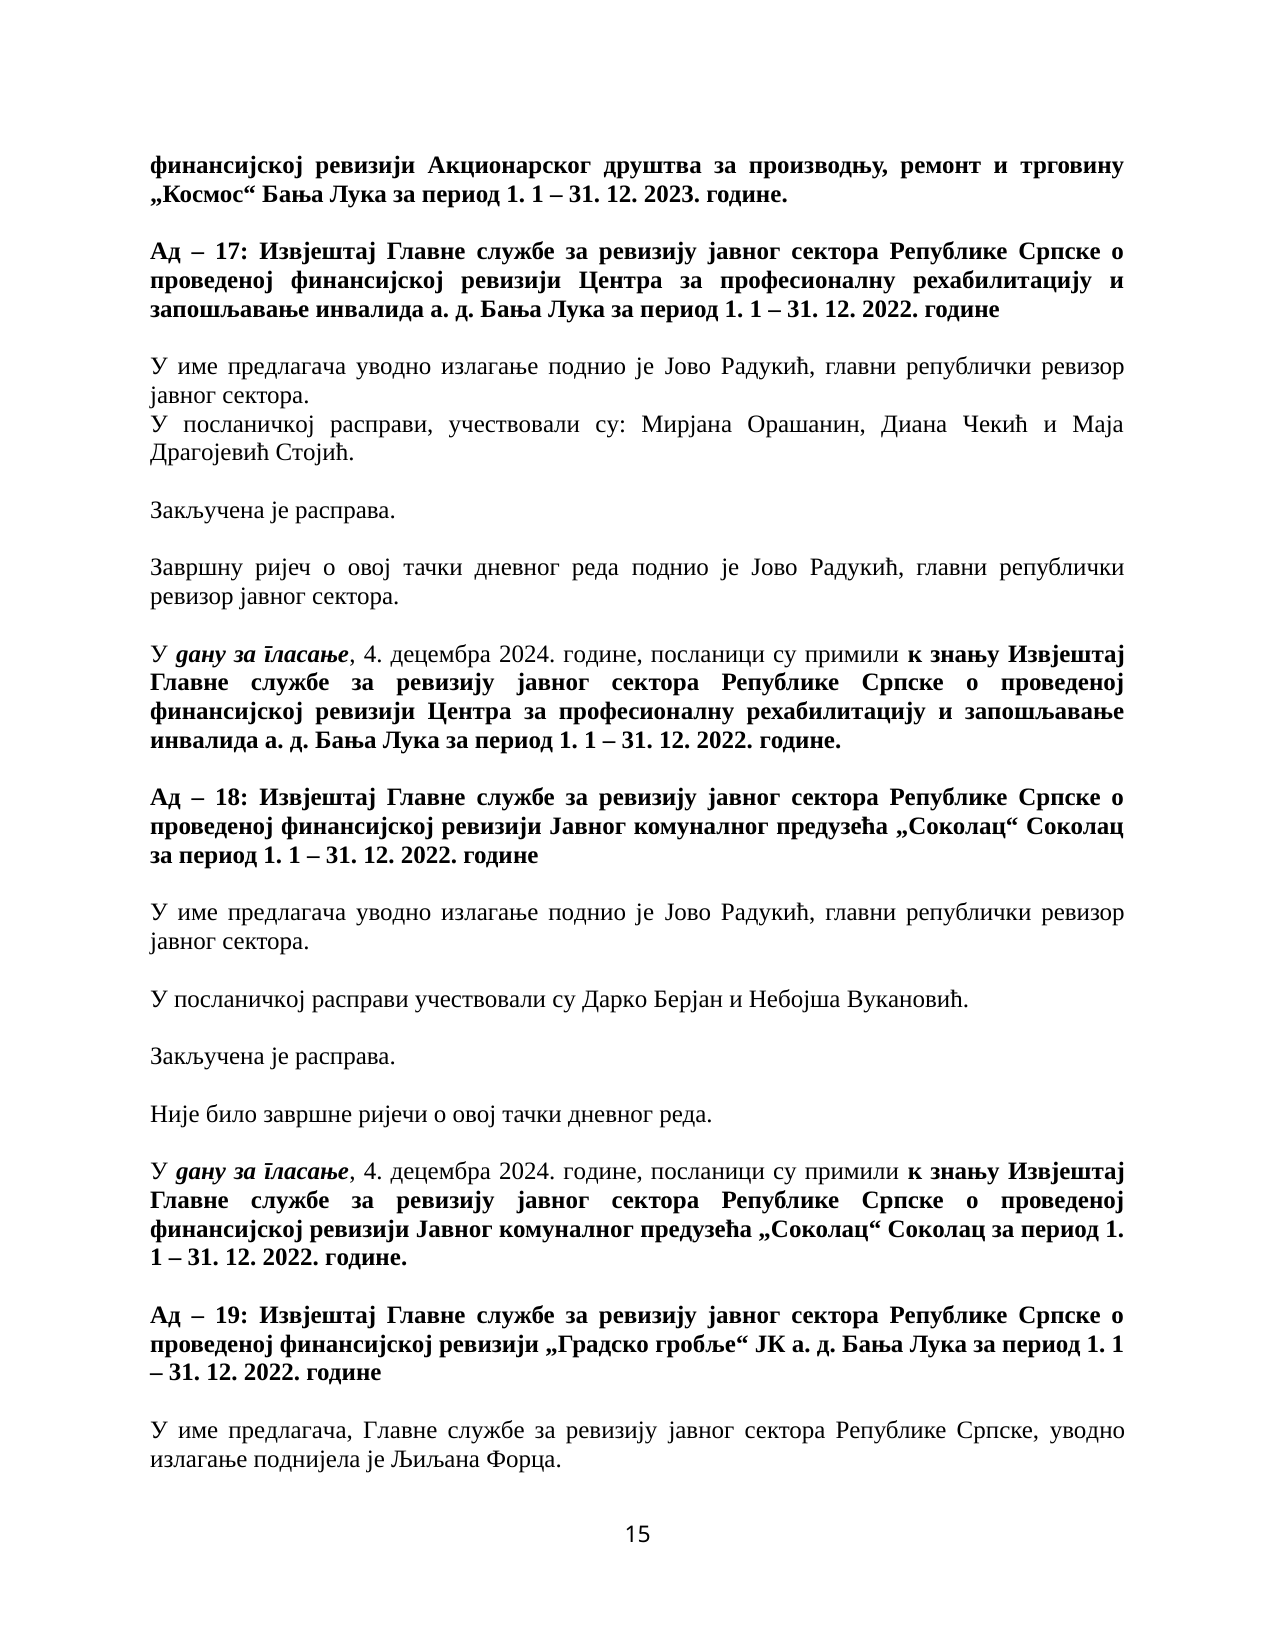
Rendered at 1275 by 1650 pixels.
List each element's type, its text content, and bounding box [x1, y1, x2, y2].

text У посланичкој расправи, учествовали су: Мирјана Орашанин, Диана Чекић и Маја Драгојевић Стојић. [150, 409, 1125, 466]
text У име предлагача уводно излагање поднио је Јово Радукић, главни републички ревизор јавног сектора. [150, 351, 1125, 409]
text У дану за гласање, 4. децембра 2024. године, посланици су примили к знању Извјештај Главне службе за ревизију јавног сектора Републике Српске о проведеној финансијској ревизији Јавног комуналног предузећа „Соколац“ Соколац за период 1. 1 – 31. 12. 2022. године. [150, 1156, 1125, 1271]
text Ад – 17: Извјештај Главне службе за ревизију јавног сектора Републике Српске о проведеној финансијској ревизији Центра за професионалну рехабилитацију и запошљавање инвалида а. д. Бања Лука за период 1. 1 – 31. 12. 2022. године [150, 236, 1125, 322]
text Завршну ријеч о овој тачки дневног реда поднио је Јово Радукић, главни републички ревизор јавног сектора. [150, 552, 1125, 610]
text У дану за гласање, 4. децембра 2024. године, посланици су примили к знању Извјештај Главне службе за ревизију јавног сектора Републике Српске о проведеној финансијској ревизији Центра за професионалну рехабилитацију и запошљавање инвалида а. д. Бања Лука за период 1. 1 – 31. 12. 2022. године. [150, 639, 1125, 754]
text У име предлагача, Главне службе за ревизију јавног сектора Републике Српске, уводно излагање поднијела је Љиљана Форца. [150, 1415, 1125, 1472]
text Закључена је расправа. [150, 495, 1125, 524]
text Ад – 19: Извјештај Главне службе за ревизију јавног сектора Републике Српске о проведеној финансијској ревизији „Градско гробље“ ЈК а. д. Бања Лука за период 1. 1 – 31. 12. 2022. године [150, 1300, 1125, 1386]
text У посланичкој расправи учествовали су Дарко Берјан и Небојша Вукановић. [150, 984, 1125, 1012]
text У име предлагача уводно излагање поднио је Јово Радукић, главни републички ревизор јавног сектора. [150, 897, 1125, 955]
text Ад – 18: Извјештај Главне службе за ревизију јавног сектора Републике Српске о проведеној финансијској ревизији Јавног комуналног предузећа „Соколац“ Соколац за период 1. 1 – 31. 12. 2022. године [150, 782, 1125, 869]
text Није било завршне ријечи о овој тачки дневног реда. [150, 1099, 1125, 1127]
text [150, 150, 1125, 207]
text Закључена је расправа. [150, 1041, 1125, 1070]
